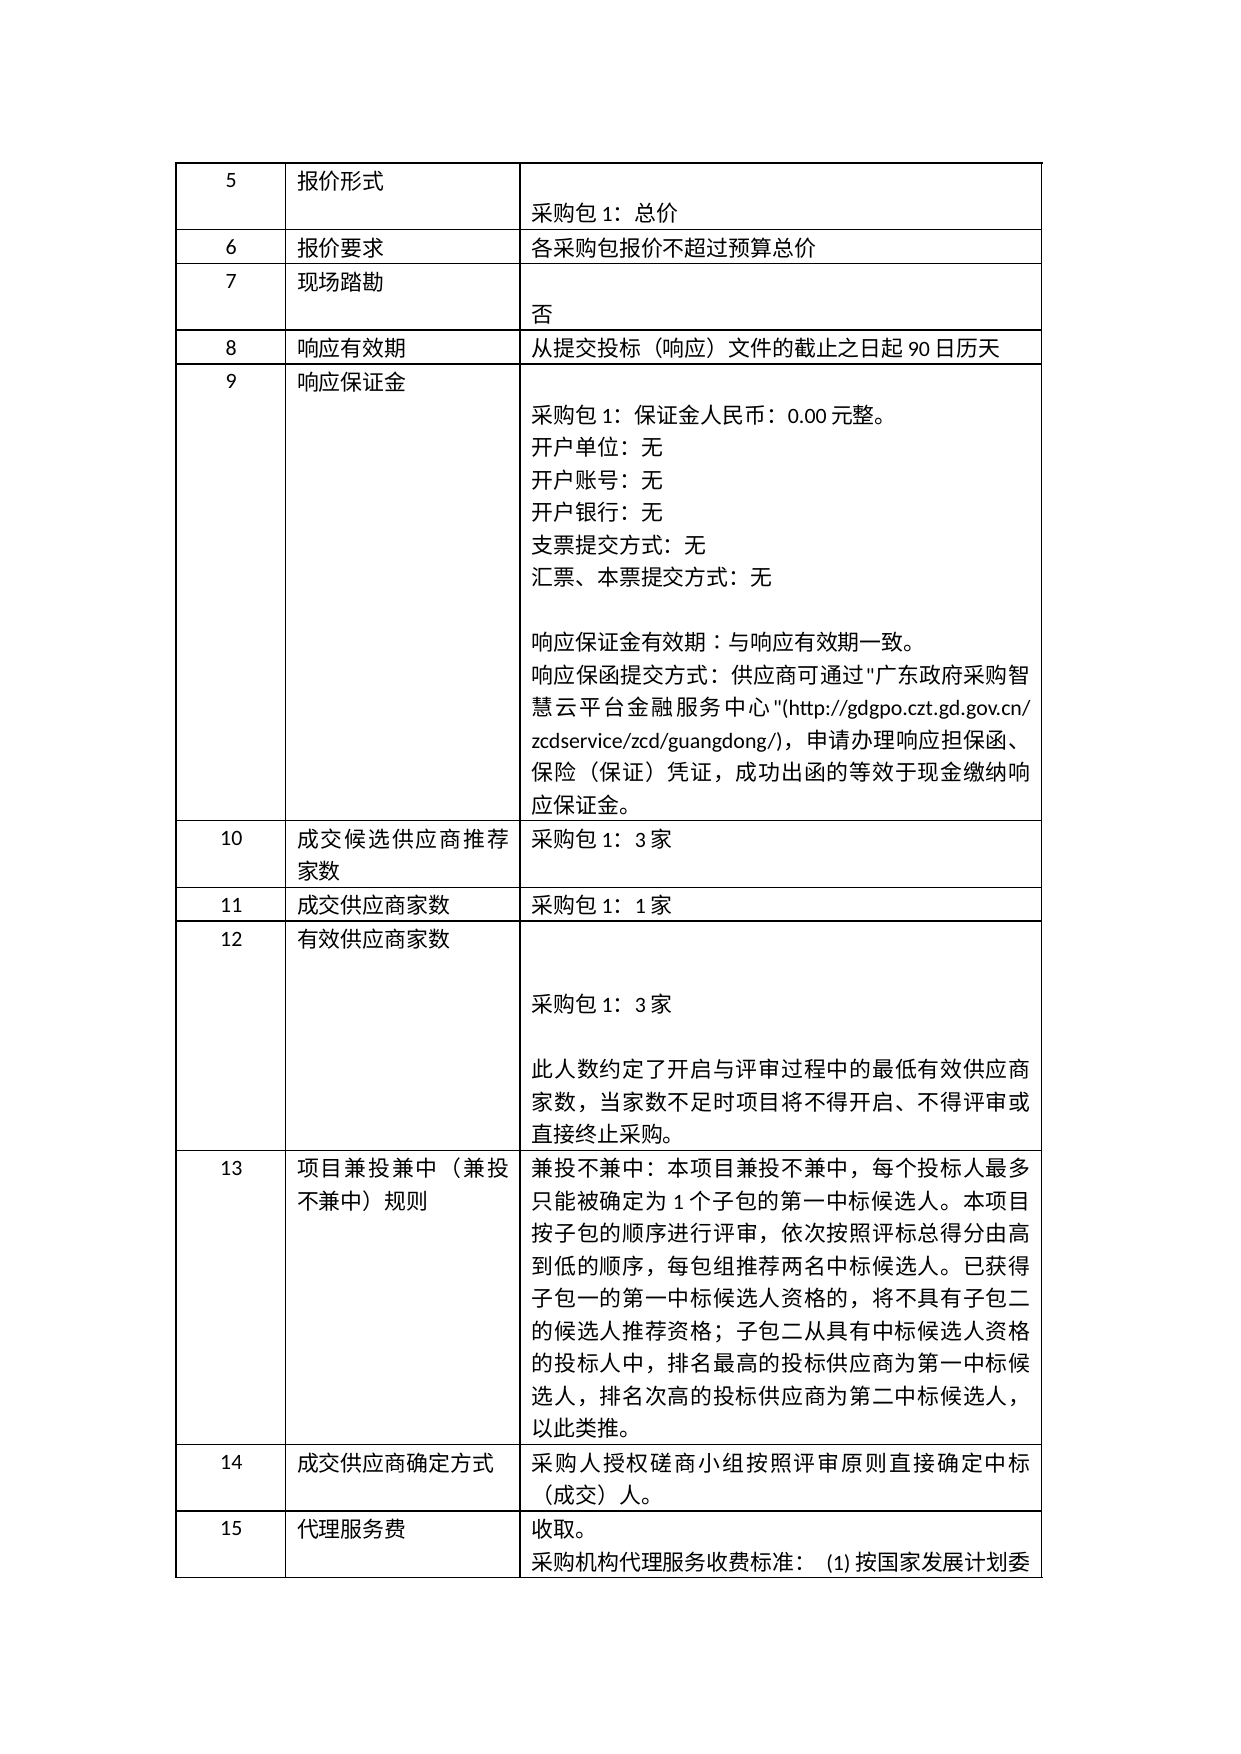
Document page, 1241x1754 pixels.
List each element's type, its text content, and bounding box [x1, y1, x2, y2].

table_cell 9 [177, 365, 285, 820]
table_cell 有效供应商家数 [286, 922, 519, 1149]
table_cell 10 [177, 821, 285, 886]
table_cell 否 [521, 264, 1041, 329]
table_cell 成交候选供应商推荐家数 [286, 821, 519, 886]
table_cell 代理服务费 [286, 1512, 519, 1577]
table_cell 6 [177, 230, 285, 263]
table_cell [521, 1512, 1041, 1577]
table_cell 响应保证金 [286, 365, 519, 820]
table_cell 项目兼投兼中（兼投不兼中）规则 [286, 1151, 519, 1443]
table_cell 采购包1：保证金人民币：0.00元整。 开户单位：无 开户账号：无 开户银行：无 支票提交方式：无 汇票、本票提交方式：无 响应保证金有效期∶与响应有效期一致。 响应保函提交方式：供应商可通过"广东政府采购智慧云平台金融服务中心"(http://gdgpo.czt.gd.gov.cn/zcdservice/zcd/guangdong/)，申请办理响应担保函、保险（保证）凭证，成功出函的等效于现金缴纳响应保证金。 [521, 365, 1041, 820]
table_cell 7 [177, 264, 285, 329]
table_cell 14 [177, 1445, 285, 1510]
table_cell 12 [177, 922, 285, 1149]
table_cell 15 [177, 1512, 285, 1577]
table_cell 采购包1：3家 此人数约定了开启与评审过程中的最低有效供应商家数，当家数不足时项目将不得开启、不得评审或直接终止采购。 [521, 922, 1041, 1149]
table_cell 从提交投标（响应）文件的截止之日起90日历天 [521, 331, 1041, 363]
table_cell 11 [177, 888, 285, 920]
table_cell 报价形式 [286, 164, 519, 228]
table_cell 报价要求 [286, 230, 519, 263]
table_cell 8 [177, 331, 285, 363]
table_cell 现场踏勘 [286, 264, 519, 329]
table_cell 成交供应商家数 [286, 888, 519, 920]
table_cell 兼投不兼中：本项目兼投不兼中，每个投标人最多只能被确定为1个子包的第一中标候选人。本项目按子包的顺序进行评审，依次按照评标总得分由高到低的顺序，每包组推荐两名中标候选人。已获得子包一的第一中标候选人资格的，将不具有子包二的候选人推荐资格；子包二从具有中标候选人资格的投标人中，排名最高的投标供应商为第一中标候选人，排名次高的投标供应商为第二中标候选人，以此类推。 [521, 1151, 1041, 1443]
table_cell 采购包1：1家 [521, 888, 1041, 920]
table_cell 采购包1：总价 [521, 164, 1041, 228]
table_cell 采购包1：3家 [521, 821, 1041, 886]
table_cell 响应有效期 [286, 331, 519, 363]
table_cell 成交供应商确定方式 [286, 1445, 519, 1510]
table_cell 13 [177, 1151, 285, 1443]
table_cell 采购人授权磋商小组按照评审原则直接确定中标（成交）人。 [521, 1445, 1041, 1510]
table_cell 各采购包报价不超过预算总价 [521, 230, 1041, 263]
table_cell 5 [177, 164, 285, 228]
